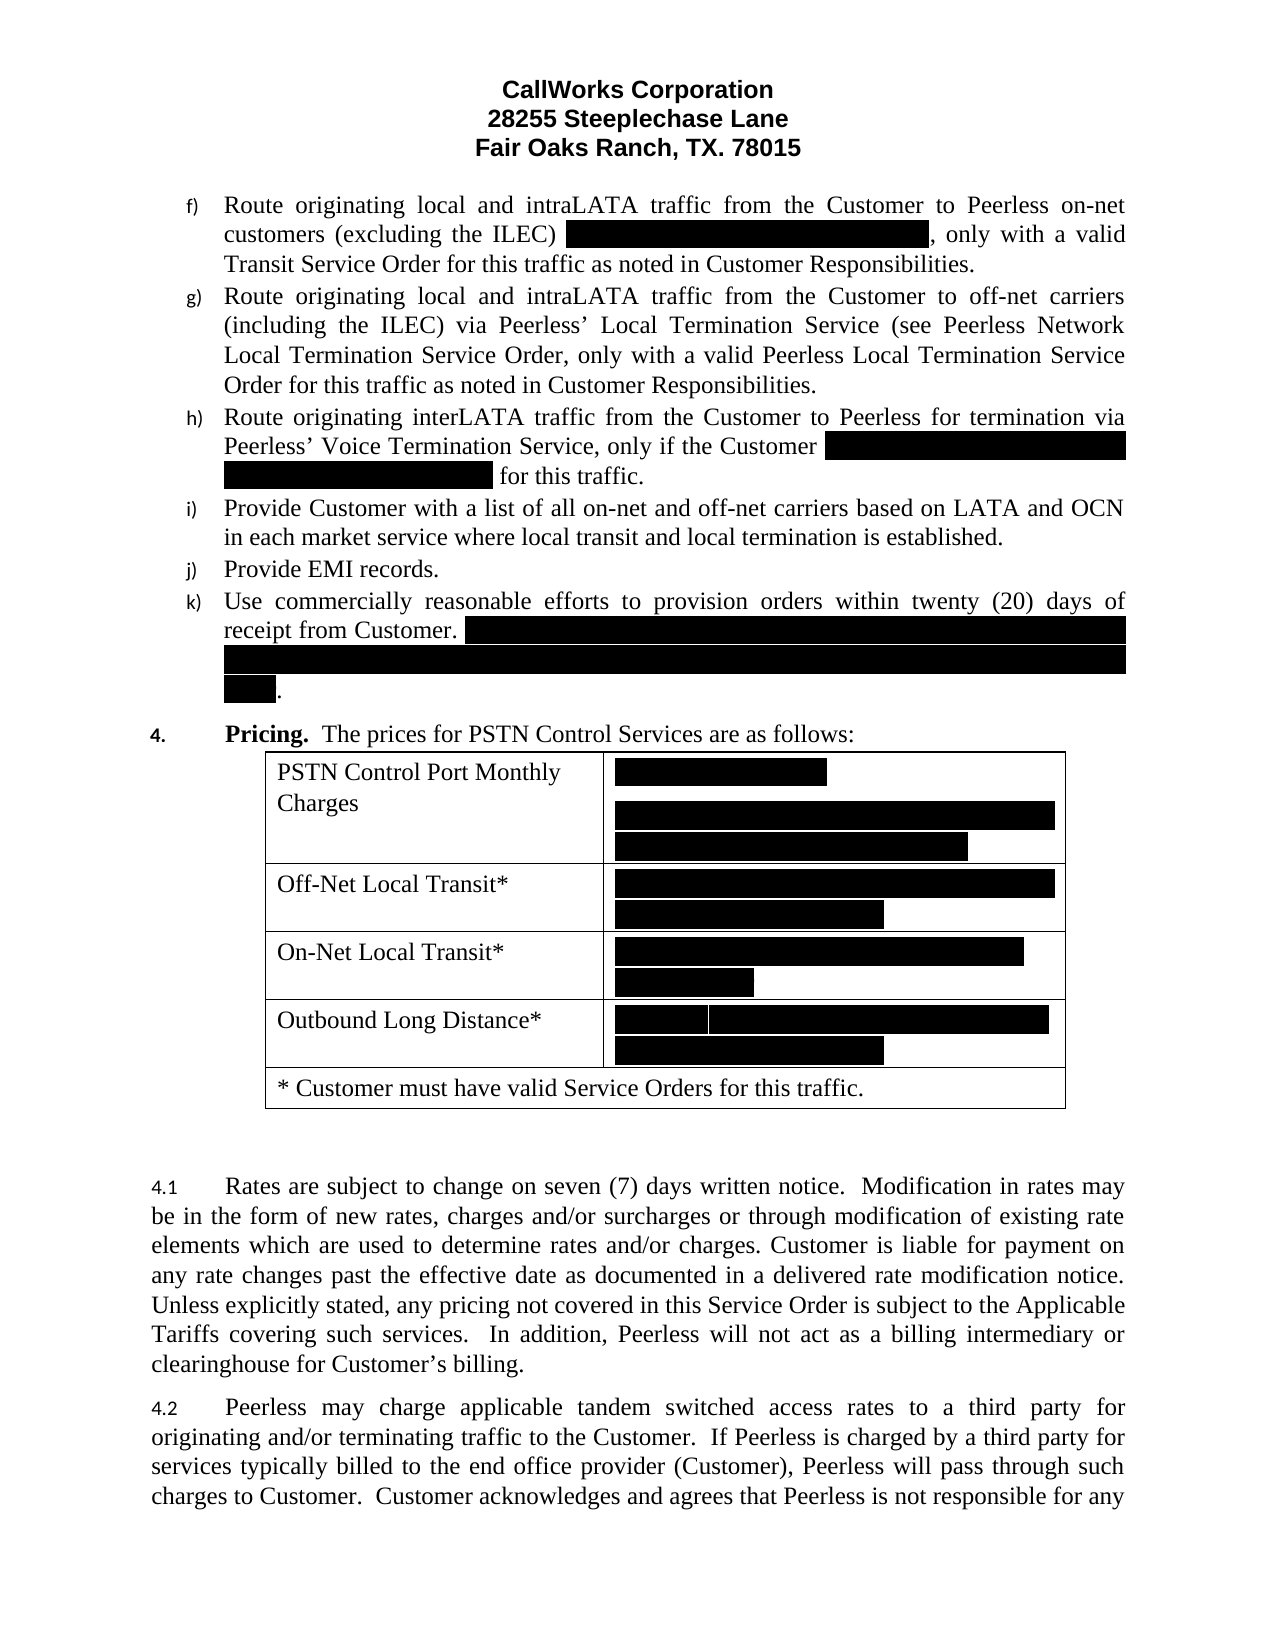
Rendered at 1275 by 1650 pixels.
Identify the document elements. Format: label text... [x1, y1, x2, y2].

list Provide Customer with a list of all on-net and off-net carriers based on LATA and OCN in each market service where local transit and local termination is established. [186, 493, 1126, 551]
list Use commercially reasonable efforts to provision orders within twenty (20) days of receipt from Customer. Orders received after 3:00pm CST will be considered as received the next business day. Orders that are expedited will be assessed a fee of $500.00 per order. [186, 586, 1126, 703]
table_cell Pursuant to the Peerless Network Voice Termination Service Order [604, 1000, 1065, 1067]
table_header PSTN Control Port Monthly Charges [266, 753, 603, 863]
table_cell On-Net Local Transit* [266, 932, 603, 999]
list Route originating interLATA traffic from the Customer to Peerless for termination via Peerless’ Voice Termination Service, only if the Customer enters into the Peerless Voice Termination Service Order for this traffic. [186, 402, 1126, 489]
table_cell * Customer must have valid Service Orders for this traffic. [266, 1068, 1065, 1108]
list Provide EMI records. [186, 554, 1126, 583]
table_cell Outbound Long Distance* [266, 1000, 603, 1067]
table_cell Pursuant to the Peerless Network Transit Service Order [604, 932, 1065, 999]
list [151, 1392, 1126, 1510]
table_cell Off-Net Local Transit* [266, 864, 603, 931]
list Rates are subject to change on seven (7) days written notice. Modification in rates may be in the form of new rates, charges and/or surcharges or through modification of existing rate elements which are used to determine rates and/or charges. Customer is liable for payment on any rate changes past the effective date as documented in a delivered rate modification notice. Unless explicitly stated, any pricing not covered in this Service Order is subject to the Applicable Tariffs covering such services. In addition, Peerless will not act as a billing intermediary or clearinghouse for Customer’s billing. [151, 1171, 1126, 1378]
list Route originating local and intraLATA traffic from the Customer to Peerless on-net customers (excluding the ILEC) via Peerless’ Local Transit Service, only with a valid Transit Service Order for this traffic as noted in Customer Responsibilities. [186, 190, 1126, 278]
list Route originating local and intraLATA traffic from the Customer to off-net carriers (including the ILEC) via Peerless’ Local Termination Service (see Peerless Network Local Termination Service Order, only with a valid Peerless Local Termination Service Order for this traffic as noted in Customer Responsibilities. [186, 281, 1126, 398]
table_header $7.00 per switch port PSTN Control Switch Ports = Number of Inbound Minutes / 7,000,000 x 672 [604, 753, 1065, 863]
list Pricing. The prices for PSTN Control Services are as follows: [150, 719, 1126, 748]
table_cell Pursuant to the Peerless Network Local Termination Service Order [604, 864, 1065, 931]
